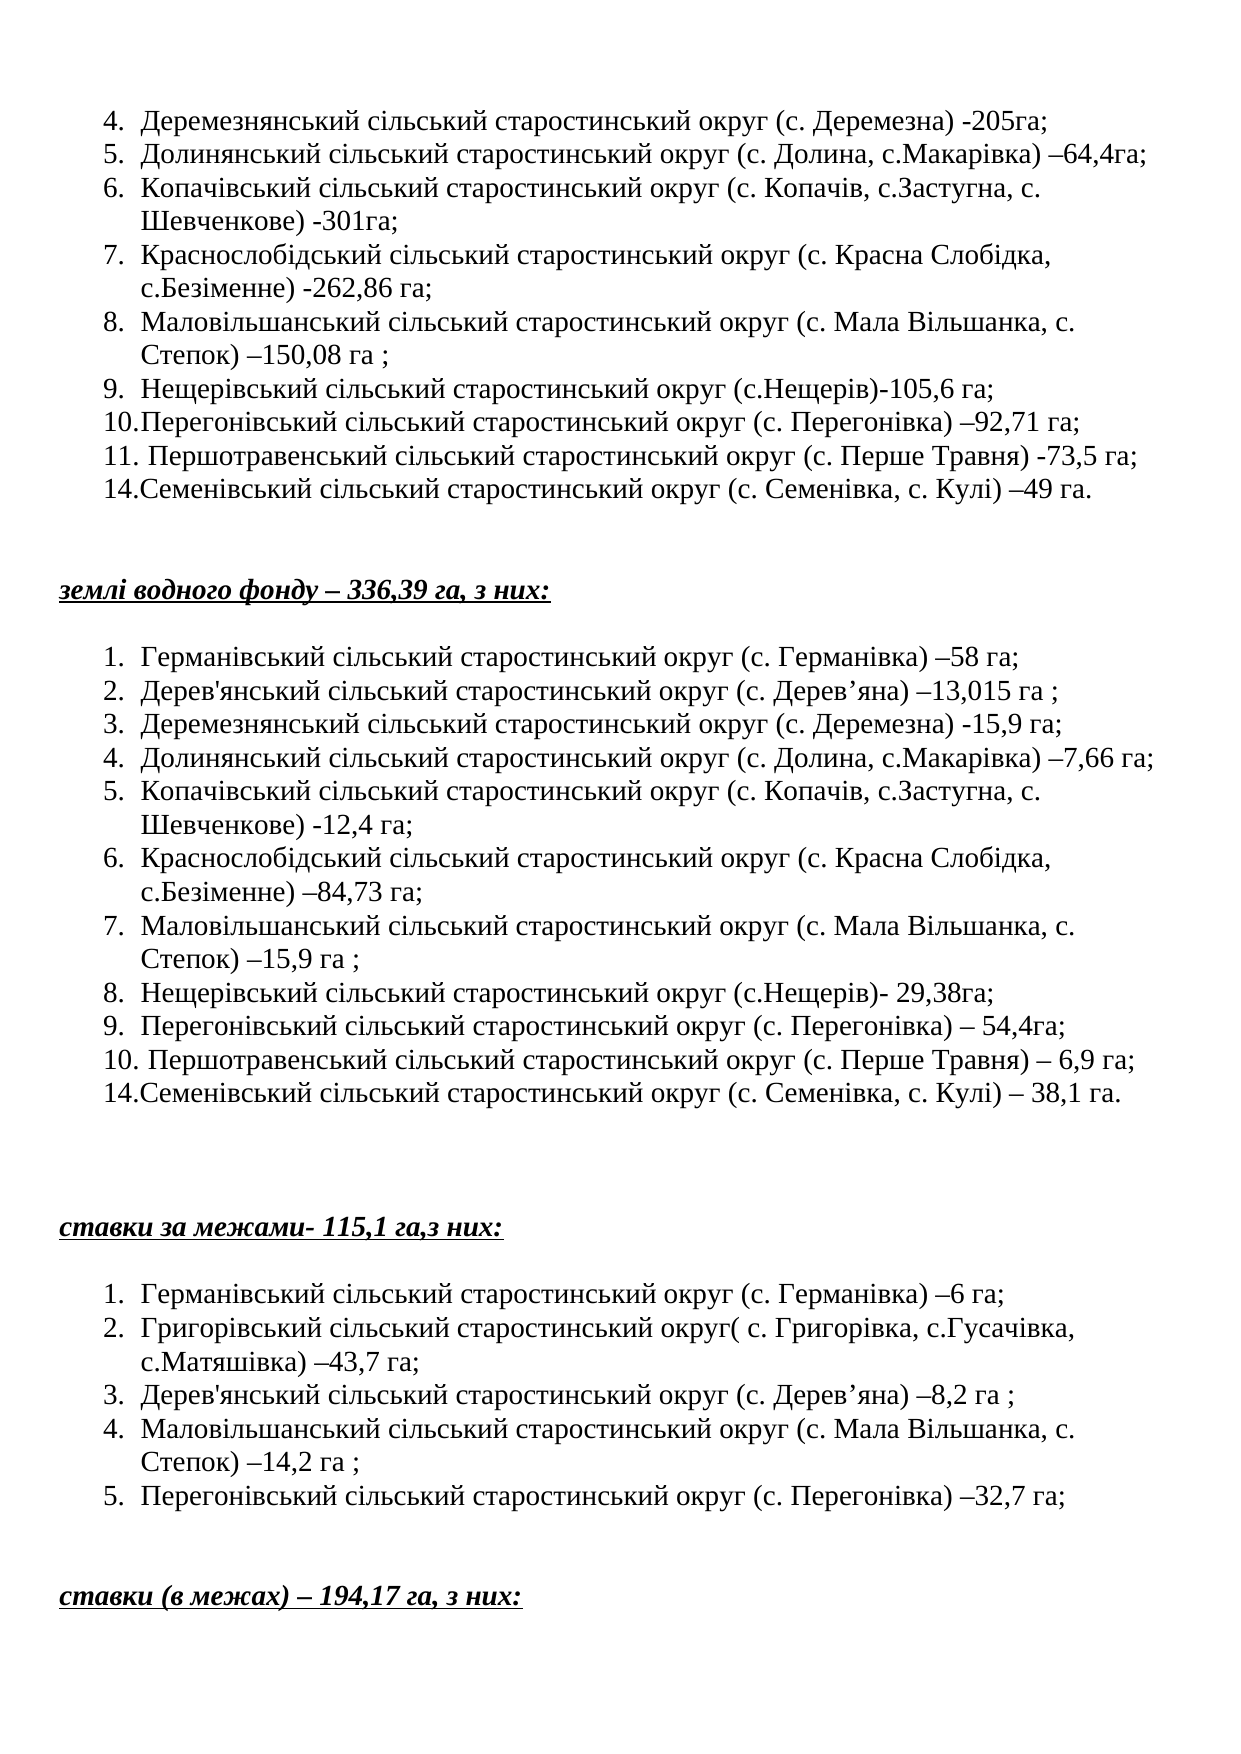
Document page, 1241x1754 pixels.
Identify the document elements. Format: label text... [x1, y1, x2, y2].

list Перегонівський сільський старостинський округ (с. Перегонівка) –32,7 га; [103, 1478, 1175, 1511]
list Нещерівський сільський старостинський округ (с.Нещерів)-105,6 га; [103, 371, 1175, 404]
list Краснослобідський сільський старостинський округ (с. Красна Слобідка, с.Безіменне) -262,86 га; [103, 237, 1175, 304]
list Дерев'янський сільський старостинський округ (с. Дерев’яна) –13,015 га ; [103, 673, 1175, 706]
list Першотравенський сільський старостинський округ (с. Перше Травня) -73,5 га; [103, 438, 1175, 472]
text землі водного фонду – 336,39 га, з них: [59, 572, 1175, 606]
text 14.Семенівський сільський старостинський округ (с. Семенівка, с. Кулі) – 38,1 га. [59, 1075, 1175, 1109]
list Краснослобідський сільський старостинський округ (с. Красна Слобідка, с.Безіменне) –84,73 га; [103, 841, 1175, 908]
list Григорівський сільський старостинський округ( с. Григорівка, с.Гусачівка, с.Матяшівка) –43,7 га; [103, 1310, 1175, 1377]
list Першотравенський сільський старостинський округ (с. Перше Травня) – 6,9 га; [103, 1042, 1175, 1075]
list Деремезнянський сільський старостинський округ (с. Деремезна) -15,9 га; [103, 706, 1175, 740]
list Копачівський сільський старостинський округ (с. Копачів, с.Застугна, с. Шевченкове) -12,4 га; [103, 773, 1175, 841]
list Перегонівський сільський старостинський округ (с. Перегонівка) – 54,4га; [103, 1008, 1175, 1042]
list Маловільшанський сільський старостинський округ (с. Мала Вільшанка, с. Степок) –14,2 га ; [103, 1411, 1175, 1478]
list Дерев'янський сільський старостинський округ (с. Дерев’яна) –8,2 га ; [103, 1377, 1175, 1411]
list Нещерівський сільський старостинський округ (с.Нещерів)- 29,38га; [103, 975, 1175, 1008]
list Маловільшанський сільський старостинський округ (с. Мала Вільшанка, с. Степок) –15,9 га ; [103, 908, 1175, 975]
text ставки за межами- 115,1 га,з них: [59, 1209, 1175, 1243]
list Германівський сільський старостинський округ (с. Германівка) –6 га; [103, 1277, 1175, 1310]
list Перегонівський сільський старостинський округ (с. Перегонівка) –92,71 га; [103, 404, 1175, 438]
list Копачівський сільський старостинський округ (с. Копачів, с.Застугна, с. Шевченкове) -301га; [103, 170, 1175, 237]
list Германівський сільський старостинський округ (с. Германівка) –58 га; [103, 639, 1175, 673]
list Маловільшанський сільський старостинський округ (с. Мала Вільшанка, с. Степок) –150,08 га ; [103, 304, 1175, 371]
list Долинянський сільський старостинський округ (с. Долина, с.Макарівка) –64,4га; [103, 136, 1175, 170]
list Деремезнянський сільський старостинський округ (с. Деремезна) -205га; [103, 103, 1175, 136]
text 14.Семенівський сільський старостинський округ (с. Семенівка, с. Кулі) –49 га. [59, 472, 1175, 505]
list Долинянський сільський старостинський округ (с. Долина, с.Макарівка) –7,66 га; [103, 740, 1175, 773]
text ставки (в межах) – 194,17 га, з них: [59, 1578, 1175, 1612]
